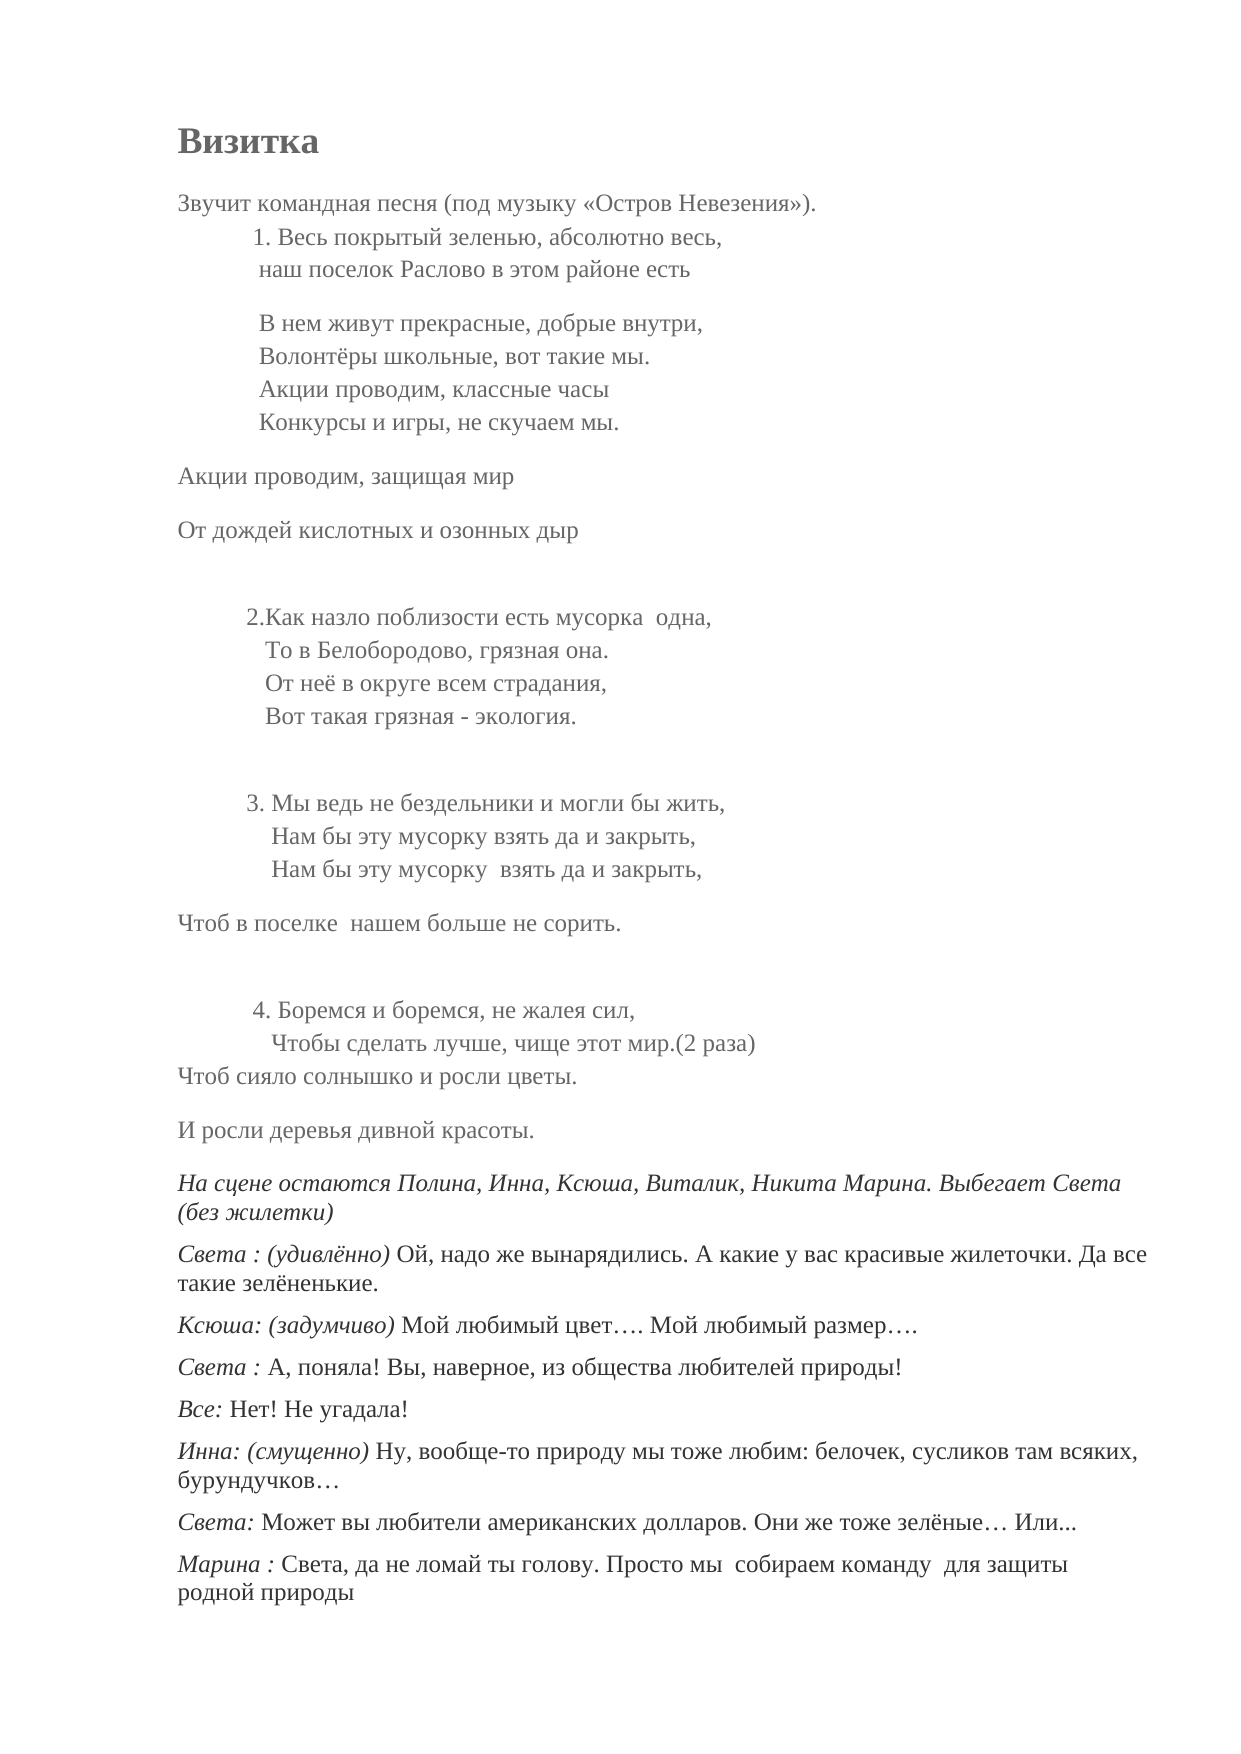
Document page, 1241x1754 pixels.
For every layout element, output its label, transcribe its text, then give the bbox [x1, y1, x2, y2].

text Звучит командная песня (под музыку «Остров Невезения»). 1. Весь покрытый зеленью, абсолютно весь, наш поселок Раслово в этом районе есть [177, 188, 1152, 283]
text От дождей кислотных и озонных дыр [177, 515, 1152, 544]
text Света: Может вы любители американских долларов. Они же тоже зелёные… Или... [177, 1507, 1152, 1535]
text Света : А, поняла! Вы, наверное, из общества любителей природы! [177, 1352, 1152, 1381]
text На сцене остаются Полина, Инна, Ксюша, Виталик, Никита Марина. Выбегает Света (без жилетки) [177, 1168, 1152, 1226]
text Марина : Света, да не ломай ты голову. Просто мы собираем команду для защиты родной природы [177, 1549, 1152, 1606]
text Света : (удивлённо) Ой, надо же вынарядились. А какие у вас красивые жилеточки. Да все такие зелёненькие. [177, 1239, 1152, 1297]
text Все: Нет! Не угадала! [177, 1394, 1152, 1423]
text Акции проводим, защищая мир [177, 461, 1152, 490]
text Визитка [177, 118, 1152, 161]
text И росли деревья дивной красоты. [177, 1115, 1152, 1143]
text Ксюша: (задумчиво) Мой любимый цвет…. Мой любимый размер…. [177, 1310, 1152, 1339]
text В нем живут прекрасные, добрые внутри, Волонтёры школьные, вот такие мы. Акции проводим, классные часы Конкурсы и игры, не скучаем мы. [177, 308, 1152, 436]
text 2.Как назло поблизости есть мусорка одна, То в Белобородово, грязная она. От неё в округе всем страдания, Вот такая грязная - экология. [177, 569, 1152, 730]
text Инна: (смущенно) Ну, вообще-то природу мы тоже любим: белочек, сусликов там всяких, бурундучков… [177, 1436, 1152, 1493]
text Чтоб в поселке нашем больше не сорить. [177, 908, 1152, 937]
text 3. Мы ведь не бездельники и могли бы жить, Нам бы эту мусорку взять да и закрыть, Нам бы эту мусорку взять да и закрыть, [177, 755, 1152, 883]
text 4. Боремся и боремся, не жалея сил, Чтобы сделать лучше, чище этот мир.(2 раза) Чтоб сияло солнышко и росли цветы. [177, 962, 1152, 1089]
